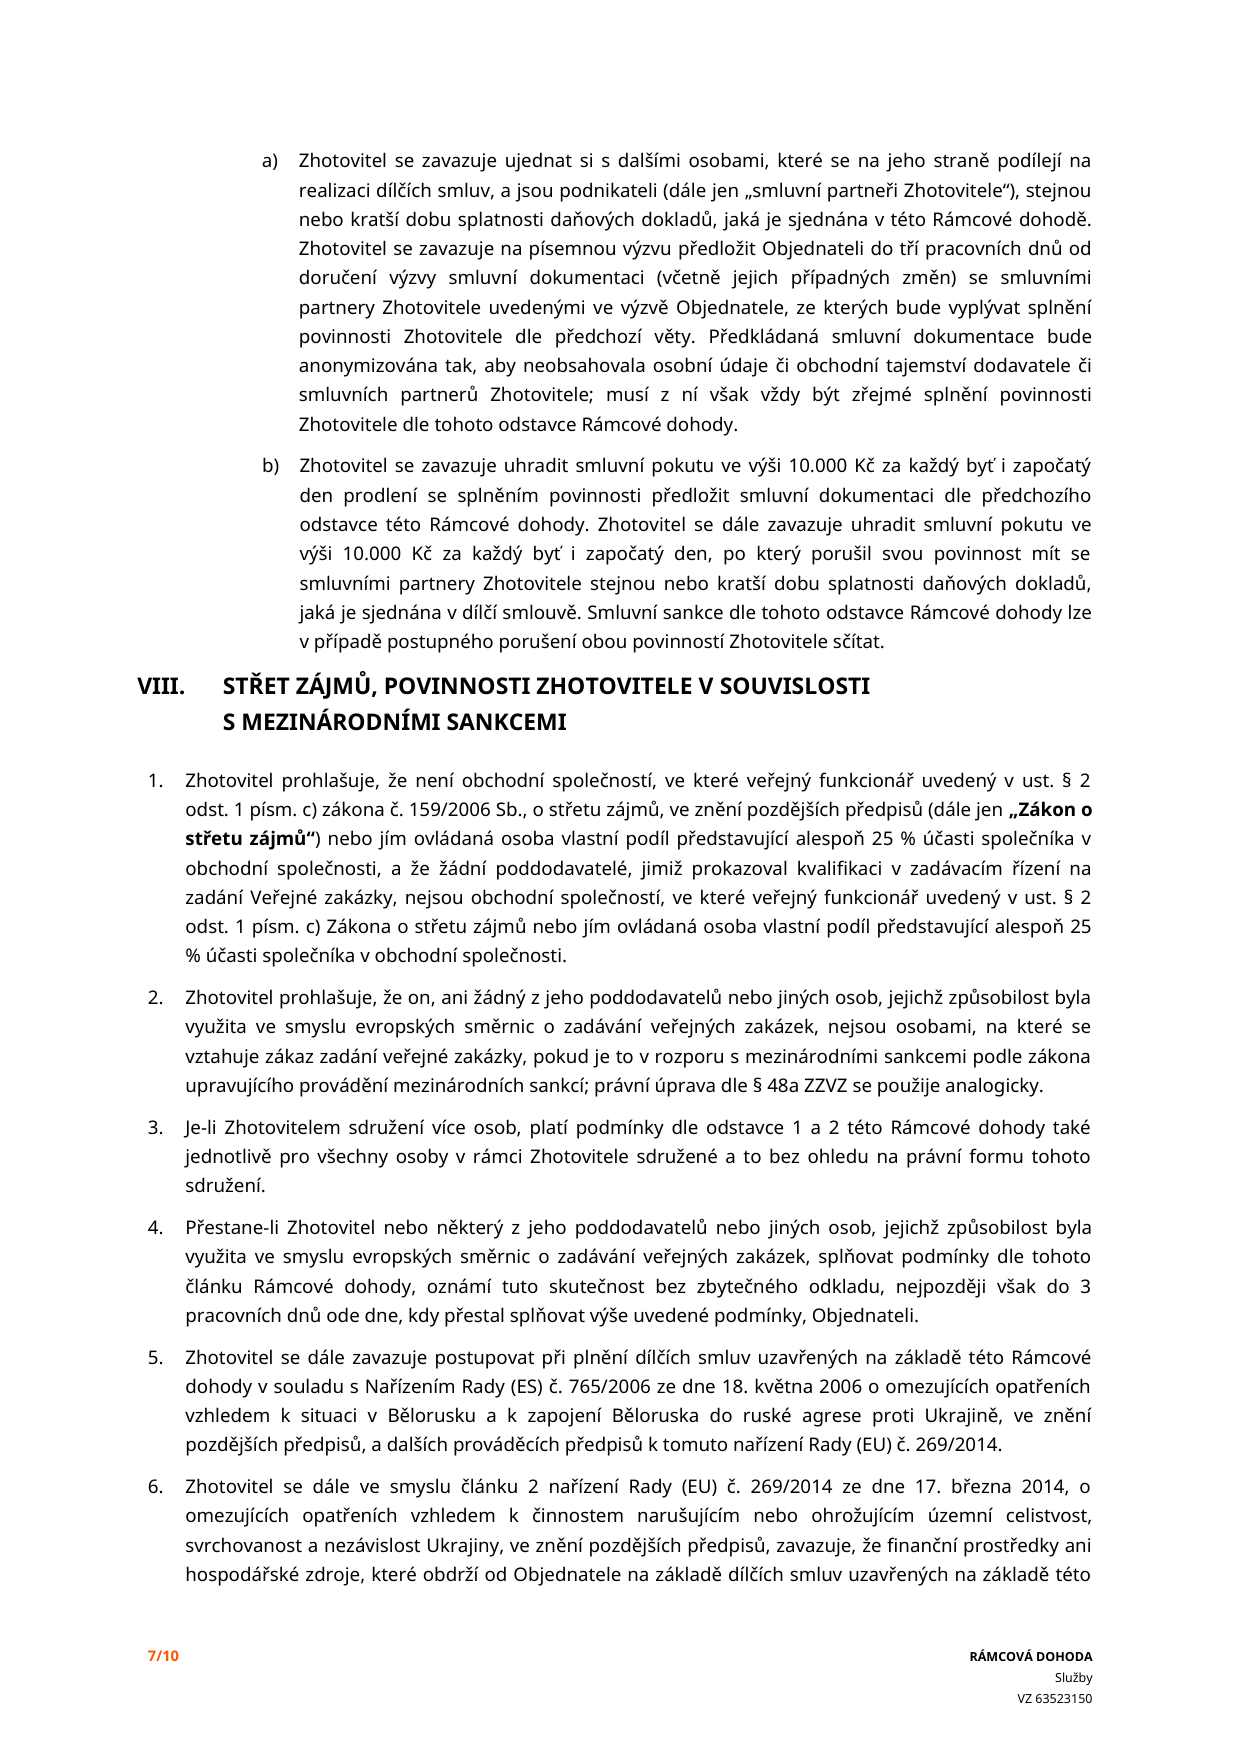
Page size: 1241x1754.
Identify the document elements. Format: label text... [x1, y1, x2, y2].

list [148, 1473, 1093, 1587]
list Zhotovitel prohlašuje, že není obchodní společností, ve které veřejný funkcionář uvedený v ust. § 2 odst. 1 písm. c) zákona č. 159/2006 Sb., o střetu zájmů, ve znění pozdějších předpisů (dále jen „Zákon o střetu zájmů“) nebo jím ovládaná osoba vlastní podíl představující alespoň 25 % účasti společníka v obchodní společnosti, a že žádní poddodavatelé, jimiž prokazoval kvalifikaci v zadávacím řízení na zadání Veřejné zakázky, nejsou obchodní společností, ve které veřejný funkcionář uvedený v ust. § 2 odst. 1 písm. c) Zákona o střetu zájmů nebo jím ovládaná osoba vlastní podíl představující alespoň 25 % účasti společníka v obchodní společnosti. [148, 767, 1093, 968]
list Zhotovitel se zavazuje uhradit smluvní pokutu ve výši 10.000 Kč za každý byť i započatý den prodlení se splněním povinnosti předložit smluvní dokumentaci dle předchozího odstavce této Rámcové dohody. Zhotovitel se dále zavazuje uhradit smluvní pokutu ve výši 10.000 Kč za každý byť i započatý den, po který porušil svou povinnost mít se smluvními partnery Zhotovitele stejnou nebo kratší dobu splatnosti daňových dokladů, jaká je sjednána v dílčí smlouvě. Smluvní sankce dle tohoto odstavce Rámcové dohody lze v případě postupného porušení obou povinností Zhotovitele sčítat. [262, 453, 1093, 654]
list Je-li Zhotovitelem sdružení více osob, platí podmínky dle odstavce 1 a 2 této Rámcové dohody také jednotlivě pro všechny osoby v rámci Zhotovitele sdružené a to bez ohledu na právní formu tohoto sdružení. [148, 1114, 1093, 1198]
list Přestane-li Zhotovitel nebo některý z jeho poddodavatelů nebo jiných osob, jejichž způsobilost byla využita ve smyslu evropských směrnic o zadávání veřejných zakázek, splňovat podmínky dle tohoto článku Rámcové dohody, oznámí tuto skutečnost bez zbytečného odkladu, nejpozději však do 3 pracovních dnů ode dne, kdy přestal splňovat výše uvedené podmínky, Objednateli. [148, 1214, 1093, 1328]
list Zhotovitel se dále zavazuje postupovat při plnění dílčích smluv uzavřených na základě této Rámcové dohody v souladu s Nařízením Rady (ES) č. 765/2006 ze dne 18. května 2006 o omezujících opatřeních vzhledem k situaci v Bělorusku a k zapojení Běloruska do ruské agrese proti Ukrajině, ve znění pozdějších předpisů, a dalších prováděcích předpisů k tomuto nařízení Rady (EU) č. 269/2014. [148, 1344, 1093, 1457]
list Zhotovitel se zavazuje ujednat si s dalšími osobami, které se na jeho straně podílejí na realizaci dílčích smluv, a jsou podnikateli (dále jen „smluvní partneři Zhotovitele“), stejnou nebo kratší dobu splatnosti daňových dokladů, jaká je sjednána v této Rámcové dohodě. Zhotovitel se zavazuje na písemnou výzvu předložit Objednateli do tří pracovních dnů od doručení výzvy smluvní dokumentaci (včetně jejich případných změn) se smluvními partnery Zhotovitele uvedenými ve výzvě Objednatele, ze kterých bude vyplývat splnění povinnosti Zhotovitele dle předchozí věty. Předkládaná smluvní dokumentace bude anonymizována tak, aby neobsahovala osobní údaje či obchodní tajemství dodavatele či smluvních partnerů Zhotovitele; musí z ní však vždy být zřejmé splnění povinnosti Zhotovitele dle tohoto odstavce Rámcové dohody. [262, 148, 1093, 437]
list Zhotovitel prohlašuje, že on, ani žádný z jeho poddodavatelů nebo jiných osob, jejichž způsobilost byla využita ve smyslu evropských směrnic o zadávání veřejných zakázek, nejsou osobami, na které se vztahuje zákaz zadání veřejné zakázky, pokud je to v rozporu s mezinárodními sankcemi podle zákona upravujícího provádění mezinárodních sankcí; právní úprava dle § 48a ZZVZ se použije analogicky. [148, 984, 1093, 1098]
list STŘET ZÁJMŮ, POVINNOSTI ZHOTOVITELE V SOUVISLOSTI S MEZINÁRODNÍMI SANKCEMI [185, 670, 1093, 737]
